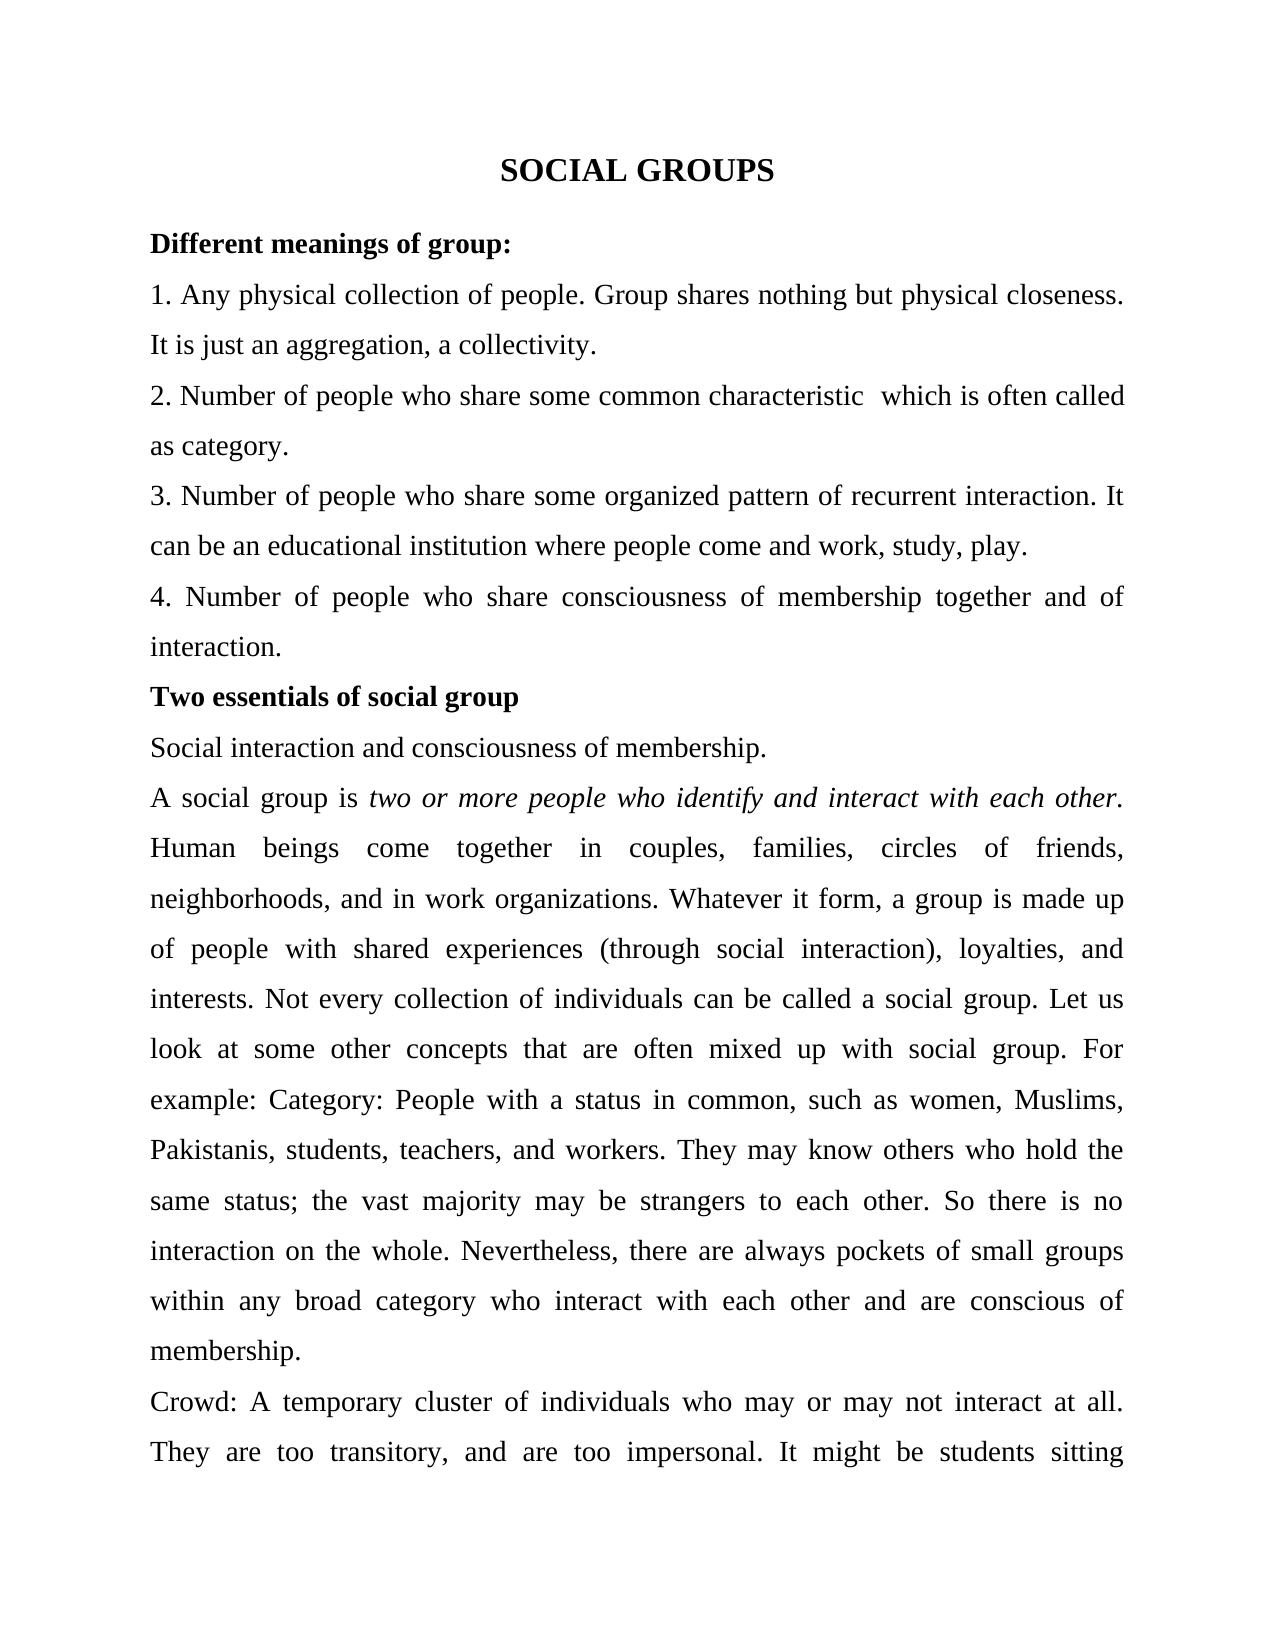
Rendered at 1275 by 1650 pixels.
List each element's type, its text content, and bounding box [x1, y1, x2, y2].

text 4. Number of people who share consciousness of membership together and of interaction. [150, 579, 1125, 663]
text 2. Number of people who share some common characteristic which is often called as category. [150, 378, 1125, 461]
text Two essentials of social group [150, 679, 1125, 713]
text Different meanings of group: [150, 227, 1125, 260]
text 3. Number of people who share some organized pattern of recurrent interaction. It can be an educational institution where people come and work, study, play. [150, 478, 1125, 562]
text SOCIAL GROUPS [150, 150, 1125, 188]
text A social group is two or more people who identify and interact with each other. Human beings come together in couples, families, circles of friends, neighborhoods, and in work organizations. Whatever it form, a group is made up of people with shared experiences (through social interaction), loyalties, and interests. Not every collection of individuals can be called a social group. Let us look at some other concepts that are often mixed up with social group. For example: Category: People with a status in common, such as women, Muslims, Pakistanis, students, teachers, and workers. They may know others who hold the same status; the vast majority may be strangers to each other. So there is no interaction on the whole. Nevertheless, there are always pockets of small groups within any broad category who interact with each other and are conscious of membership. [150, 780, 1125, 1367]
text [150, 1384, 1125, 1468]
text 1. Any physical collection of people. Group shares nothing but physical closeness. It is just an aggregation, a collectivity. [150, 277, 1125, 361]
text Social interaction and consciousness of membership. [150, 730, 1125, 763]
